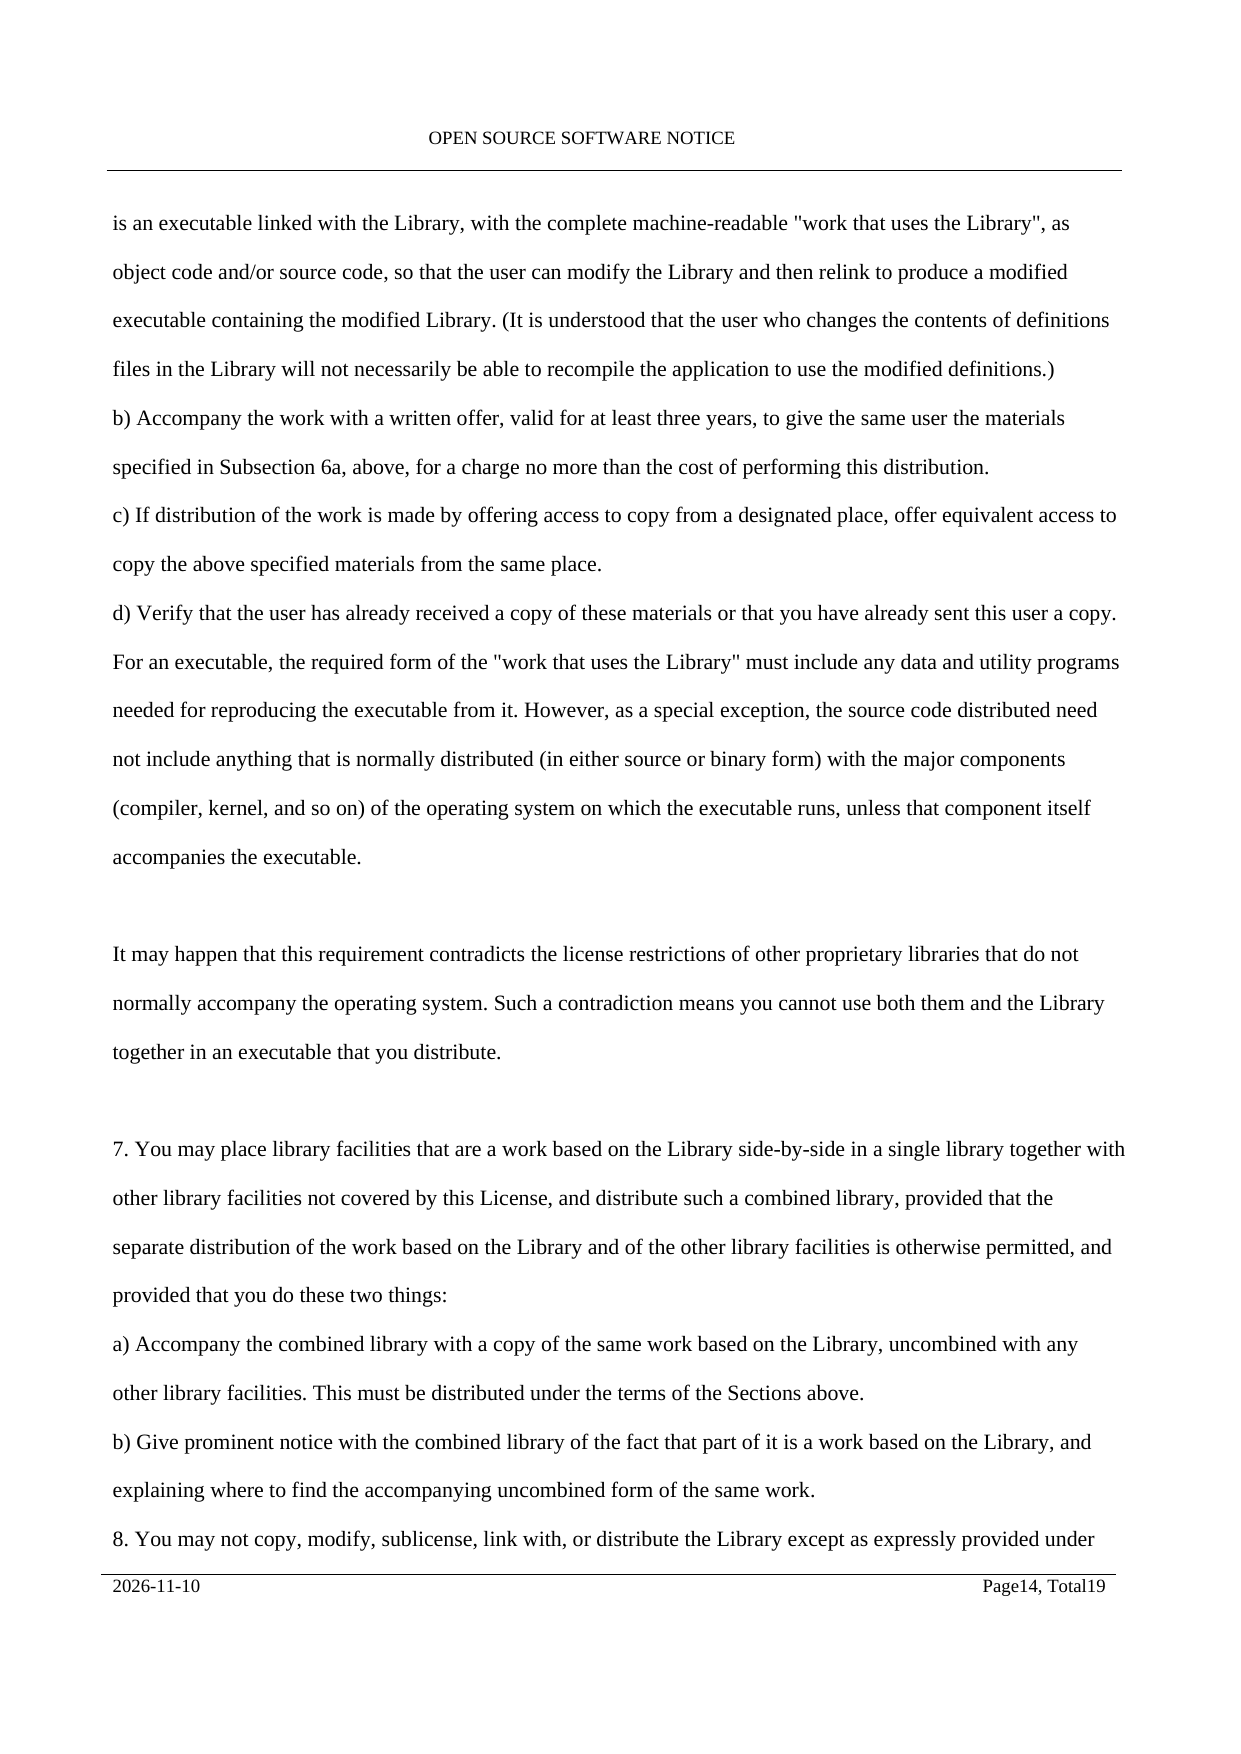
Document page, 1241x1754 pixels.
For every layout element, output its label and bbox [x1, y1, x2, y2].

text [112, 206, 1128, 1555]
